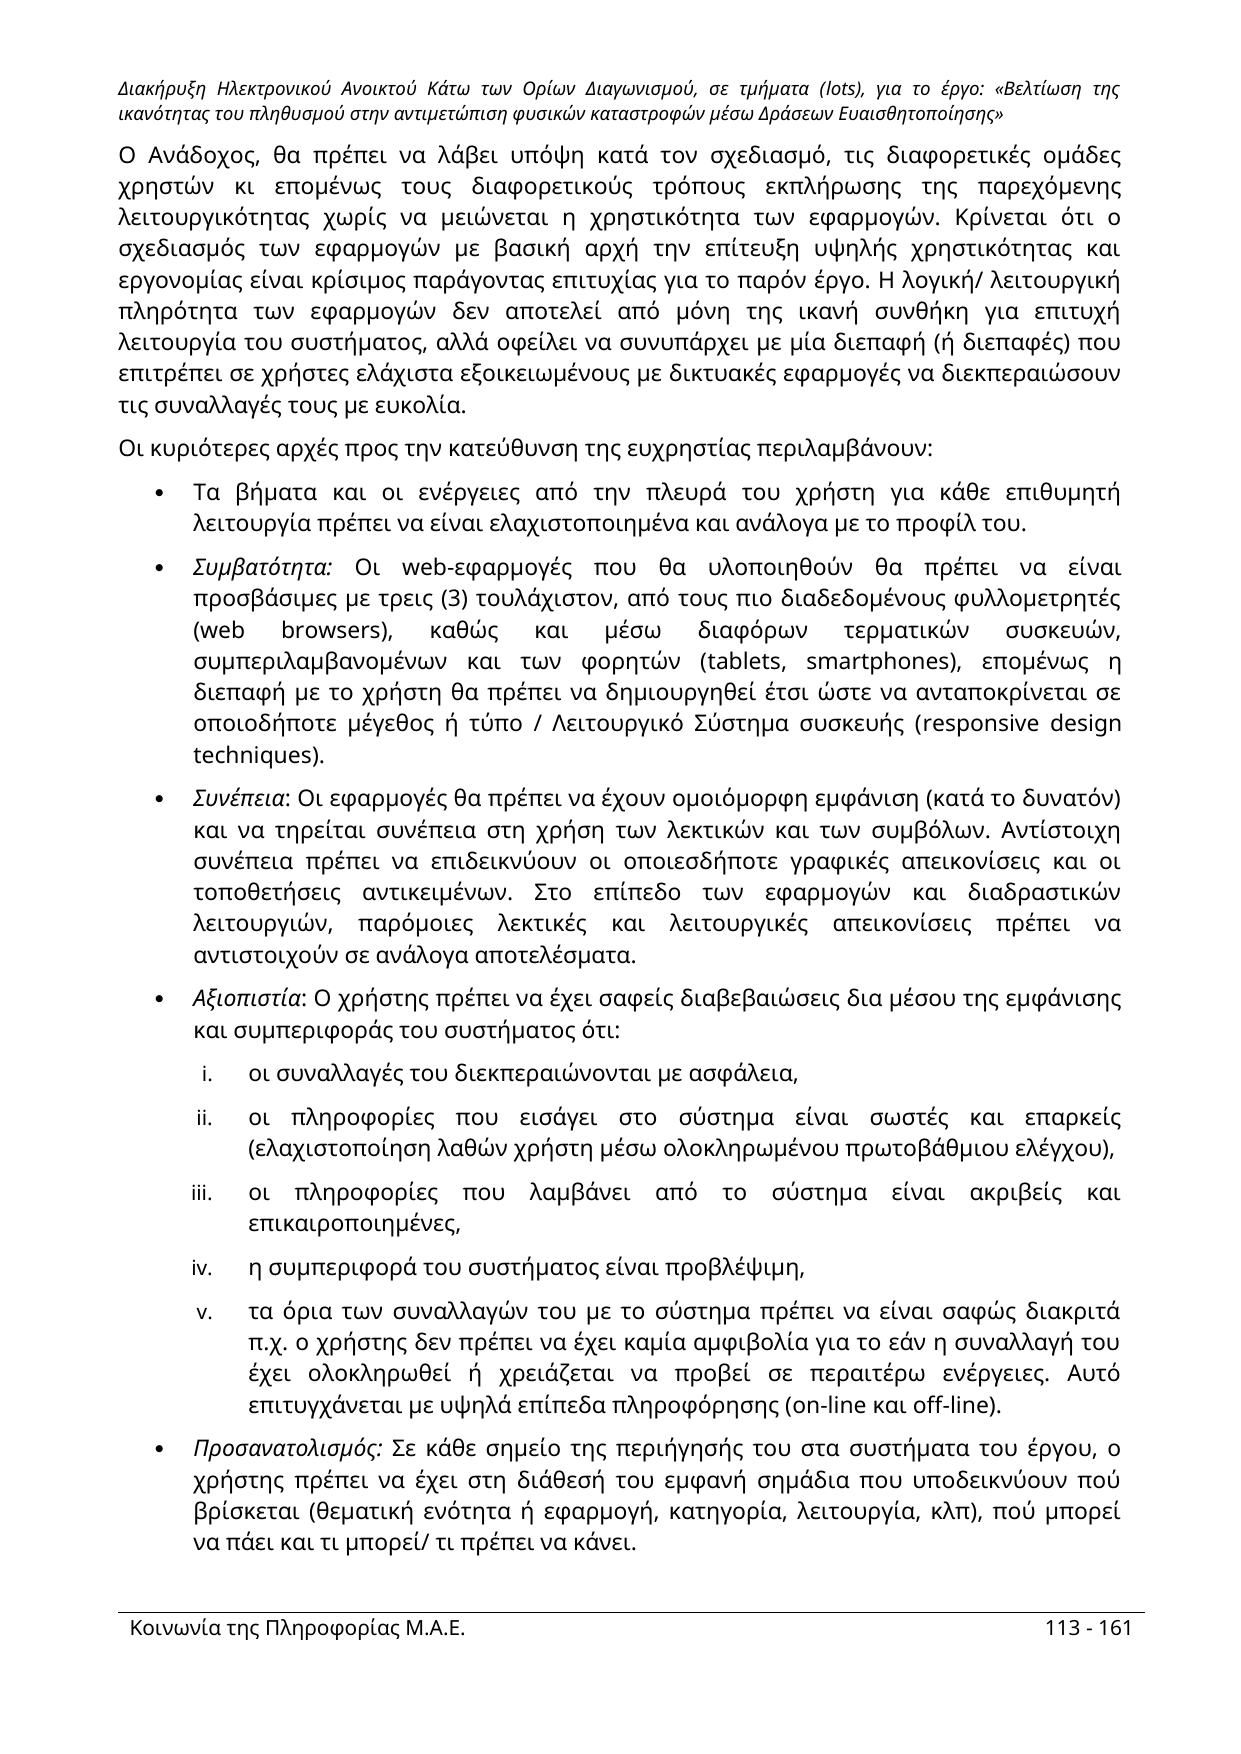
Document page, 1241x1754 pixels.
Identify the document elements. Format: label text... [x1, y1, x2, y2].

list Συνέπεια: Οι εφαρμογές θα πρέπει να έχουν ομοιόμορφη εμφάνιση (κατά το δυνατόν) και να τηρείται συνέπεια στη χρήση των λεκτικών και των συμβόλων. Αντίστοιχη συνέπεια πρέπει να επιδεικνύουν οι οποιεσδήποτε γραφικές απεικονίσεις και οι τοποθετήσεις αντικειμένων. Στο επίπεδο των εφαρμογών και διαδραστικών λειτουργιών, παρόμοιες λεκτικές και λειτουργικές απεικονίσεις πρέπει να αντιστοιχούν σε ανάλογα αποτελέσματα. [156, 782, 1122, 970]
list η συμπεριφορά του συστήματος είναι προβλέψιμη, [213, 1251, 1122, 1282]
list Τα βήματα και οι ενέργειες από την πλευρά του χρήστη για κάθε επιθυμητή λειτουργία πρέπει να είναι ελαχιστοποιημένα και ανάλογα με το προφίλ του. [156, 476, 1122, 538]
list τα όρια των συναλλαγών του με το σύστημα πρέπει να είναι σαφώς διακριτά π.χ. ο χρήστης δεν πρέπει να έχει καμία αμφιβολία για το εάν η συναλλαγή του έχει ολοκληρωθεί ή χρειάζεται να προβεί σε περαιτέρω ενέργειες. Αυτό επιτυγχάνεται με υψηλά επίπεδα πληροφόρησης (on-line και off-line). [213, 1295, 1122, 1420]
text Ο Ανάδοχος, θα πρέπει να λάβει υπόψη κατά τον σχεδιασμό, τις διαφορετικές ομάδες χρηστών κι επομένως τους διαφορετικούς τρόπους εκπλήρωσης της παρεχόμενης λειτουργικότητας χωρίς να μειώνεται η χρηστικότητα των εφαρμογών. Κρίνεται ότι ο σχεδιασμός των εφαρμογών με βασική αρχή την επίτευξη υψηλής χρηστικότητας και εργονομίας είναι κρίσιμος παράγοντας επιτυχίας για το παρόν έργο. Η λογική/ λειτουργική πληρότητα των εφαρμογών δεν αποτελεί από μόνη της ικανή συνθήκη για επιτυχή λειτουργία του συστήματος, αλλά οφείλει να συνυπάρχει με μία διεπαφή (ή διεπαφές) που επιτρέπει σε χρήστες ελάχιστα εξοικειωμένους με δικτυακές εφαρμογές να διεκπεραιώσουν τις συναλλαγές τους με ευκολία. [118, 138, 1122, 420]
list Αξιοπιστία: Ο χρήστης πρέπει να έχει σαφείς διαβεβαιώσεις δια μέσου της εμφάνισης και συμπεριφοράς του συστήματος ότι: [156, 982, 1122, 1045]
list οι πληροφορίες που λαμβάνει από το σύστημα είναι ακριβείς και επικαιροποιημένες, [213, 1176, 1122, 1238]
list Συμβατότητα: Οι web-εφαρμογές που θα υλοποιηθούν θα πρέπει να είναι προσβάσιμες με τρεις (3) τουλάχιστον, από τους πιο διαδεδομένους φυλλομετρητές (web browsers), καθώς και μέσω διαφόρων τερματικών συσκευών, συμπεριλαμβανομένων και των φορητών (tablets, smartphones), επομένως η διεπαφή με το χρήστη θα πρέπει να δημιουργηθεί έτσι ώστε να ανταποκρίνεται σε οποιοδήποτε μέγεθος ή τύπο / Λειτουργικό Σύστημα συσκευής (responsive design techniques). [156, 551, 1122, 770]
list οι πληροφορίες που εισάγει στο σύστημα είναι σωστές και επαρκείς (ελαχιστοποίηση λαθών χρήστη μέσω ολοκληρωμένου πρωτοβάθμιου ελέγχου), [213, 1101, 1122, 1163]
list οι συναλλαγές του διεκπεραιώνονται με ασφάλεια, [213, 1057, 1122, 1088]
text Οι κυριότερες αρχές προς την κατεύθυνση της ευχρηστίας περιλαμβάνουν: [118, 432, 1122, 463]
list Προσανατολισμός: Σε κάθε σημείο της περιήγησής του στα συστήματα του έργου, ο χρήστης πρέπει να έχει στη διάθεσή του εμφανή σημάδια που υποδεικνύουν πού βρίσκεται (θεματική ενότητα ή εφαρμογή, κατηγορία, λειτουργία, κλπ), πού μπορεί να πάει και τι μπορεί/ τι πρέπει να κάνει. [156, 1432, 1122, 1557]
